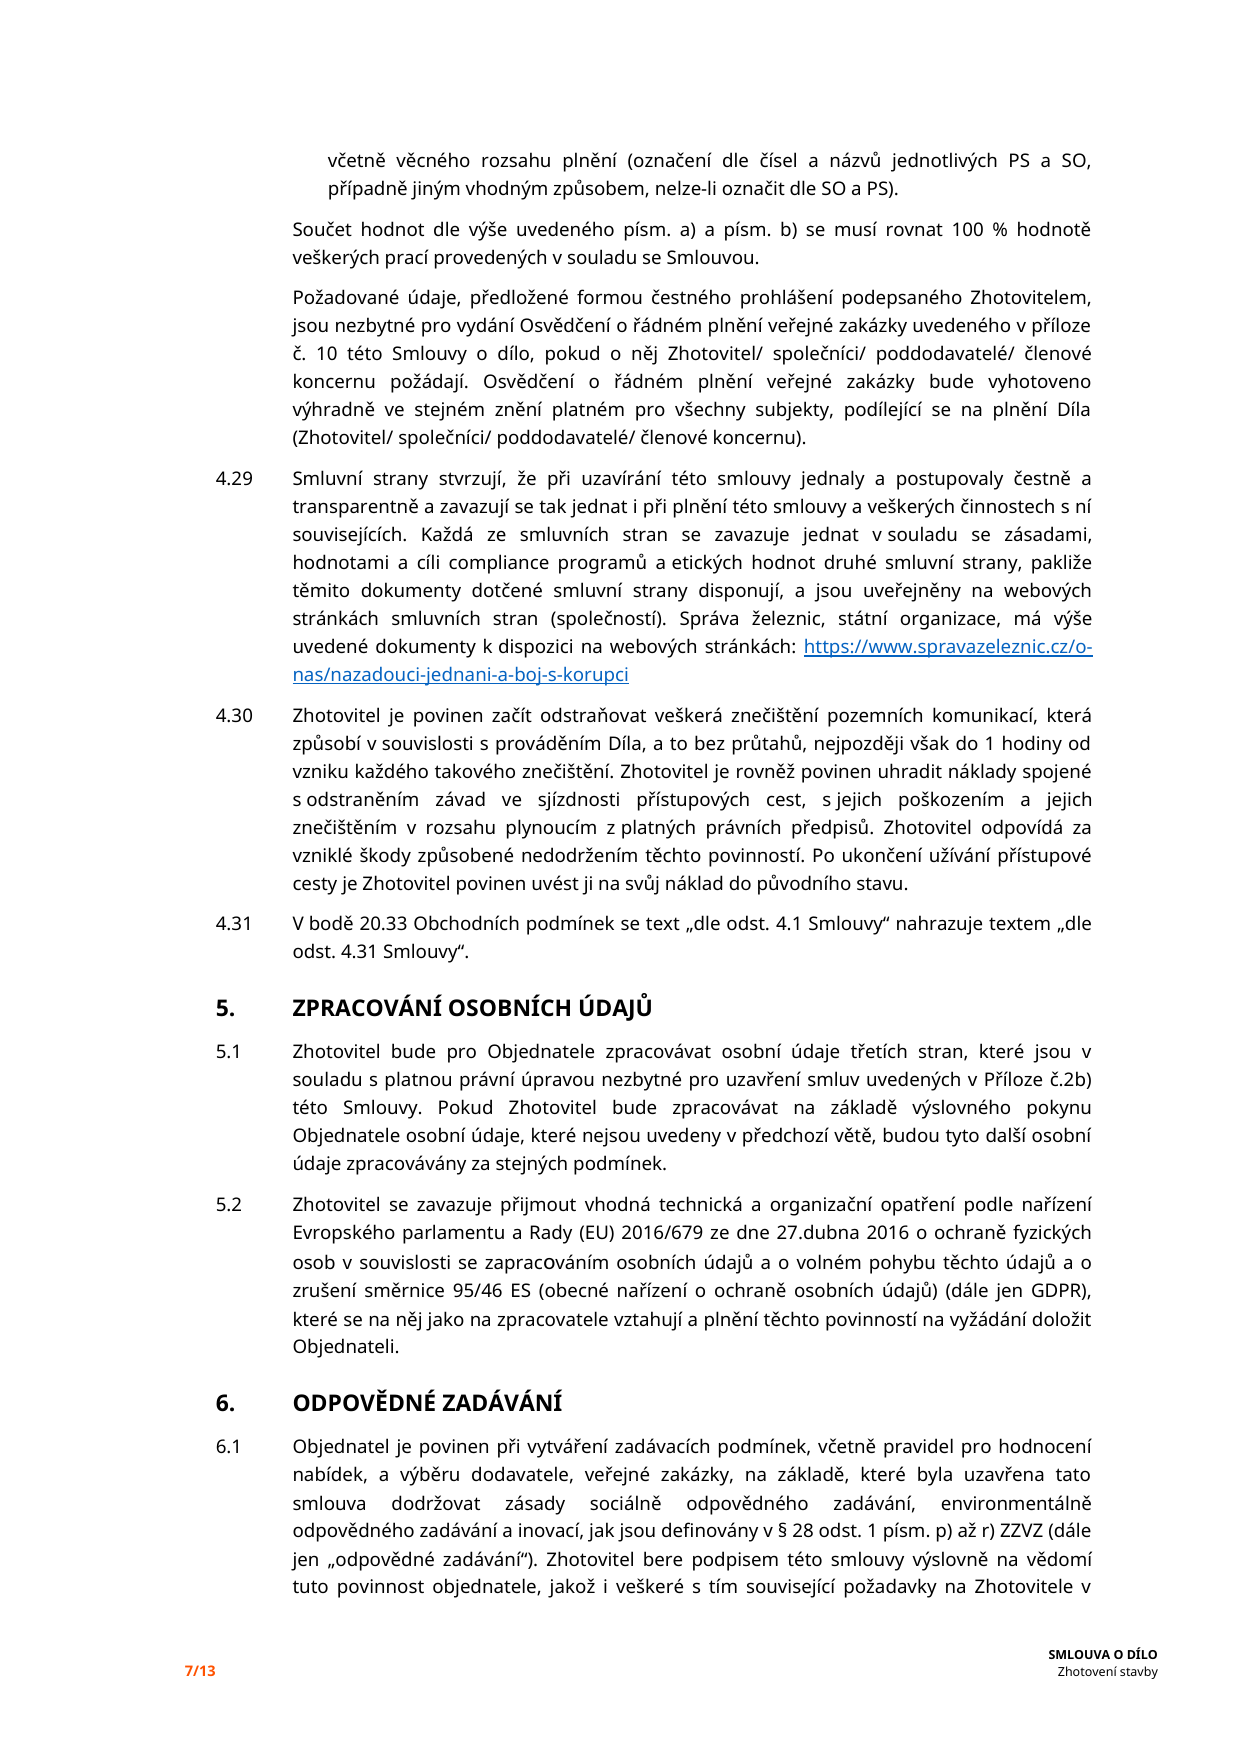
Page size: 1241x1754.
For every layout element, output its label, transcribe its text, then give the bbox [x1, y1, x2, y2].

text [216, 1434, 1093, 1599]
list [292, 147, 1093, 201]
list Zhotovitel je povinen začít odstraňovat veškerá znečištění pozemních komunikací, která způsobí v souvislosti s prováděním Díla, a to bez průtahů, nejpozději však do 1 hodiny od vzniku každého takového znečištění. Zhotovitel je rovněž povinen uhradit náklady spojené s odstraněním závad ve sjízdnosti přístupových cest, s jejich poškozením a jejich znečištěním v rozsahu plynoucím z platných právních předpisů. Zhotovitel odpovídá za vzniklé škody způsobené nedodržením těchto povinností. Po ukončení užívání přístupové cesty je Zhotovitel povinen uvést ji na svůj náklad do původního stavu. [216, 702, 1093, 896]
text ZPRACOVÁNÍ OSOBNÍCH ÚDAJŮ [216, 992, 1093, 1023]
list Smluvní strany stvrzují, že při uzavírání této smlouvy jednaly a postupovaly čestně a transparentně a zavazují se tak jednat i při plnění této smlouvy a veškerých činnostech s ní souvisejících. Každá ze smluvních stran se zavazuje jednat v souladu se zásadami, hodnotami a cíli compliance programů a etických hodnot druhé smluvní strany, pakliže těmito dokumenty dotčené smluvní strany disponují, a jsou uveřejněny na webových stránkách smluvních stran (společností). Správa železnic, státní organizace, má výše uvedené dokumenty k dispozici na webových stránkách: https://www.spravazeleznic.cz/o-nas/nazadouci-jednani-a-boj-s-korupci [216, 465, 1093, 687]
list Požadované údaje, předložené formou čestného prohlášení podepsaného Zhotovitelem, jsou nezbytné pro vydání Osvědčení o řádném plnění veřejné zakázky uvedeného v příloze č. 10 této Smlouvy o dílo, pokud o něj Zhotovitel/ společníci/ poddodavatelé/ členové koncernu požádají. Osvědčení o řádném plnění veřejné zakázky bude vyhotoveno výhradně ve stejném znění platném pro všechny subjekty, podílející se na plnění Díla (Zhotovitel/ společníci/ poddodavatelé/ členové koncernu). [292, 284, 1093, 450]
list V bodě 20.33 Obchodních podmínek se text „dle odst. 4.1 Smlouvy“ nahrazuje textem „dle odst. 4.31 Smlouvy“. [216, 911, 1093, 964]
text ODPOVĚDNÉ ZADÁVÁNÍ [216, 1387, 1093, 1418]
text Zhotovitel se zavazuje přijmout vhodná technická a organizační opatření podle nařízení Evropského parlamentu a Rady (EU) 2016/679 ze dne 27.dubna 2016 o ochraně fyzických osob v souvislosti se zapracováním osobních údajů a o volném pohybu těchto údajů a o zrušení směrnice 95/46 ES (obecné nařízení o ochraně osobních údajů) (dále jen GDPR), které se na něj jako na zpracovatele vztahují a plnění těchto povinností na vyžádání doložit Objednateli. [216, 1191, 1093, 1359]
text Zhotovitel bude pro Objednatele zpracovávat osobní údaje třetích stran, které jsou v souladu s platnou právní úpravou nezbytné pro uzavření smluv uvedených v Příloze č.2b) této Smlouvy. Pokud Zhotovitel bude zpracovávat na základě výslovného pokynu Objednatele osobní údaje, které nejsou uvedeny v předchozí větě, budou tyto další osobní údaje zpracovávány za stejných podmínek. [216, 1038, 1093, 1176]
text Součet hodnot dle výše uvedeného písm. a) a písm. b) se musí rovnat 100 % hodnotě veškerých prací provedených v souladu se Smlouvou. [292, 216, 1093, 269]
